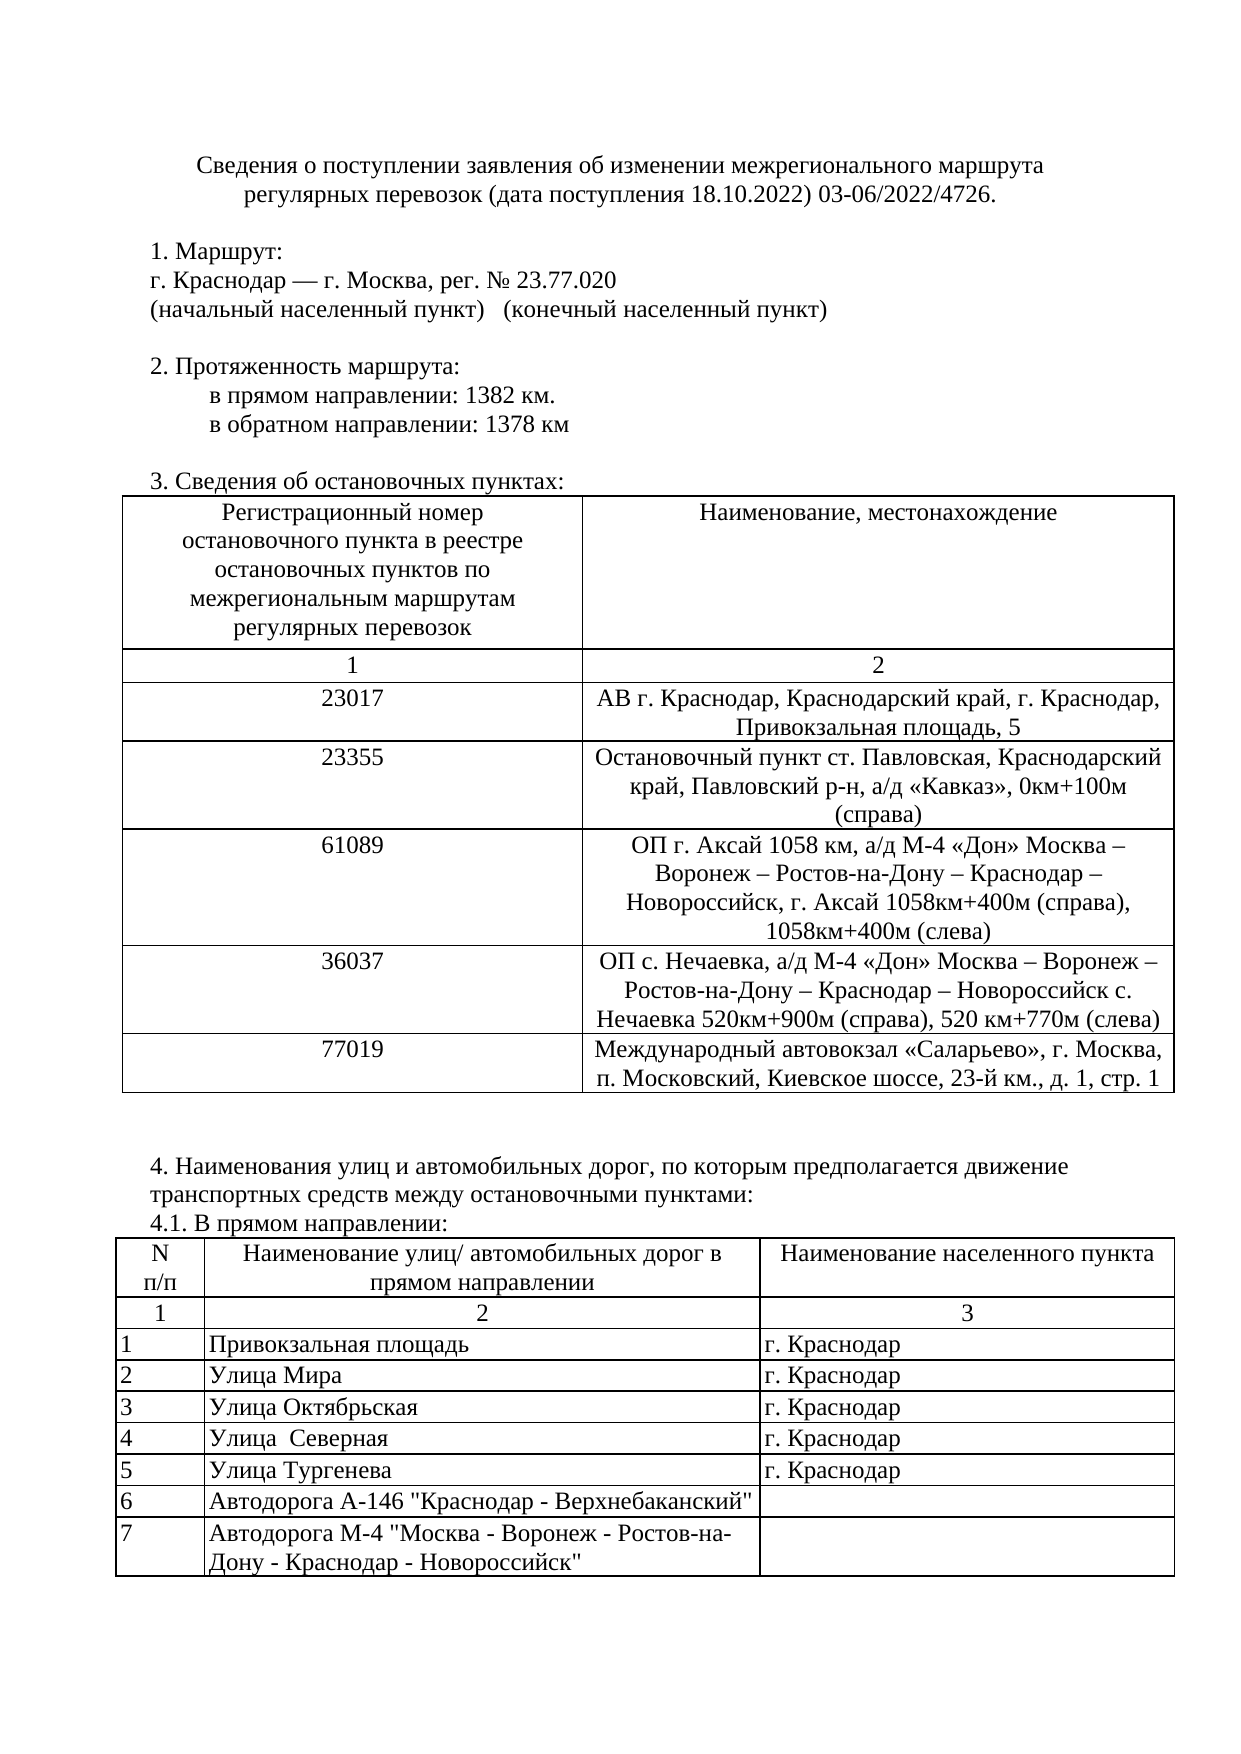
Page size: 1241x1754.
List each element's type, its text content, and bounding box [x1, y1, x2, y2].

text 3. Сведения об остановочных пунктах: [150, 466, 1090, 495]
table_cell г. Краснодар [761, 1455, 1174, 1485]
table_cell г. Краснодар [761, 1392, 1174, 1422]
table_header Наименование, местонахождение [583, 497, 1173, 648]
table_cell АВ г. Краснодар, Краснодарский край, г. Краснодар, Привокзальная площадь, 5 [583, 683, 1173, 740]
table_header Наименование населенного пункта [761, 1239, 1174, 1296]
table_cell ОП с. Нечаевка, а/д М-4 «Дон» Москва – Воронеж – Ростов-на-Дону – Краснодар – Новороссийск с. Нечаевка 520км+900м (справа), 520 км+770м (слева) [583, 946, 1173, 1033]
table_header Наименование улиц/ автомобильных дорог в прямом направлении [205, 1239, 759, 1296]
table_cell Международный автовокзал «Саларьево», г. Москва, п. Московский, Киевское шоссе, 23-й км., д. 1, стр. 1 [583, 1034, 1173, 1092]
table_header N п/п [117, 1239, 204, 1296]
text г. Краснодар — г. Москва, рег. № 23.77.020 [150, 265, 1090, 294]
table_cell 1 [123, 650, 582, 681]
table_cell г. Краснодар [761, 1361, 1174, 1390]
table_cell 23355 [123, 742, 582, 828]
table_cell 36037 [123, 946, 582, 1033]
text 2. Протяженность маршрута: [150, 351, 1090, 380]
table_cell 1 [117, 1329, 204, 1359]
table_cell [761, 1518, 1174, 1575]
table_cell 2 [583, 650, 1173, 681]
table_cell Улица Мира [205, 1361, 759, 1390]
table_cell 4 [117, 1423, 204, 1453]
table_cell Улица Северная [205, 1423, 759, 1453]
table_cell 3 [117, 1392, 204, 1422]
text в обратном направлении: 1378 км [150, 409, 1090, 437]
table_cell 6 [117, 1486, 204, 1516]
text (начальный населенный пункт) (конечный населенный пункт) [150, 294, 1090, 322]
table_cell [761, 1486, 1174, 1516]
table_cell Улица Октябрьская [205, 1392, 759, 1422]
table_cell 23017 [123, 683, 582, 740]
table_cell г. Краснодар [761, 1329, 1174, 1359]
table_cell 7 [117, 1518, 204, 1575]
table_cell 77019 [123, 1034, 582, 1092]
table_cell Автодорога А-146 "Краснодар - Верхнебаканский" [205, 1486, 759, 1516]
table_cell ОП г. Аксай 1058 км, а/д М-4 «Дон» Москва – Воронеж – Ростов-на-Дону – Краснодар – Новороссийск, г. Аксай 1058км+400м (справа), 1058км+400м (слева) [583, 830, 1173, 945]
table_cell Привокзальная площадь [205, 1329, 759, 1359]
table_cell Автодорога М-4 "Москва - Воронеж - Ростов-на-Дону - Краснодар - Новороссийск" [205, 1518, 759, 1575]
text Сведения о поступлении заявления об изменении межрегионального маршрута регулярных перевозок (дата поступления 18.10.2022) 03-06/2022/4726. [150, 150, 1090, 207]
table_header Регистрационный номер остановочного пункта в реестре остановочных пунктов по межрегиональным маршрутам регулярных перевозок [123, 497, 582, 648]
text 4.1. В прямом направлении: [150, 1208, 1090, 1237]
text 1. Маршрут: [150, 236, 1090, 265]
table_cell 61089 [123, 830, 582, 945]
table_cell 1 [117, 1298, 204, 1327]
table_cell г. Краснодар [761, 1423, 1174, 1453]
table_cell 3 [761, 1298, 1174, 1327]
table_cell 2 [205, 1298, 759, 1327]
table_cell Улица Тургенева [205, 1455, 759, 1485]
text в прямом направлении: 1382 км. [150, 380, 1090, 409]
text 4. Наименования улиц и автомобильных дорог, по которым предполагается движение транспортных средств между остановочными пунктами: [150, 1151, 1090, 1208]
table_cell 2 [117, 1361, 204, 1390]
table_cell Остановочный пункт ст. Павловская, Краснодарский край, Павловский р-н, а/д «Кавказ», 0км+100м (справа) [583, 742, 1173, 828]
table_cell 5 [117, 1455, 204, 1485]
